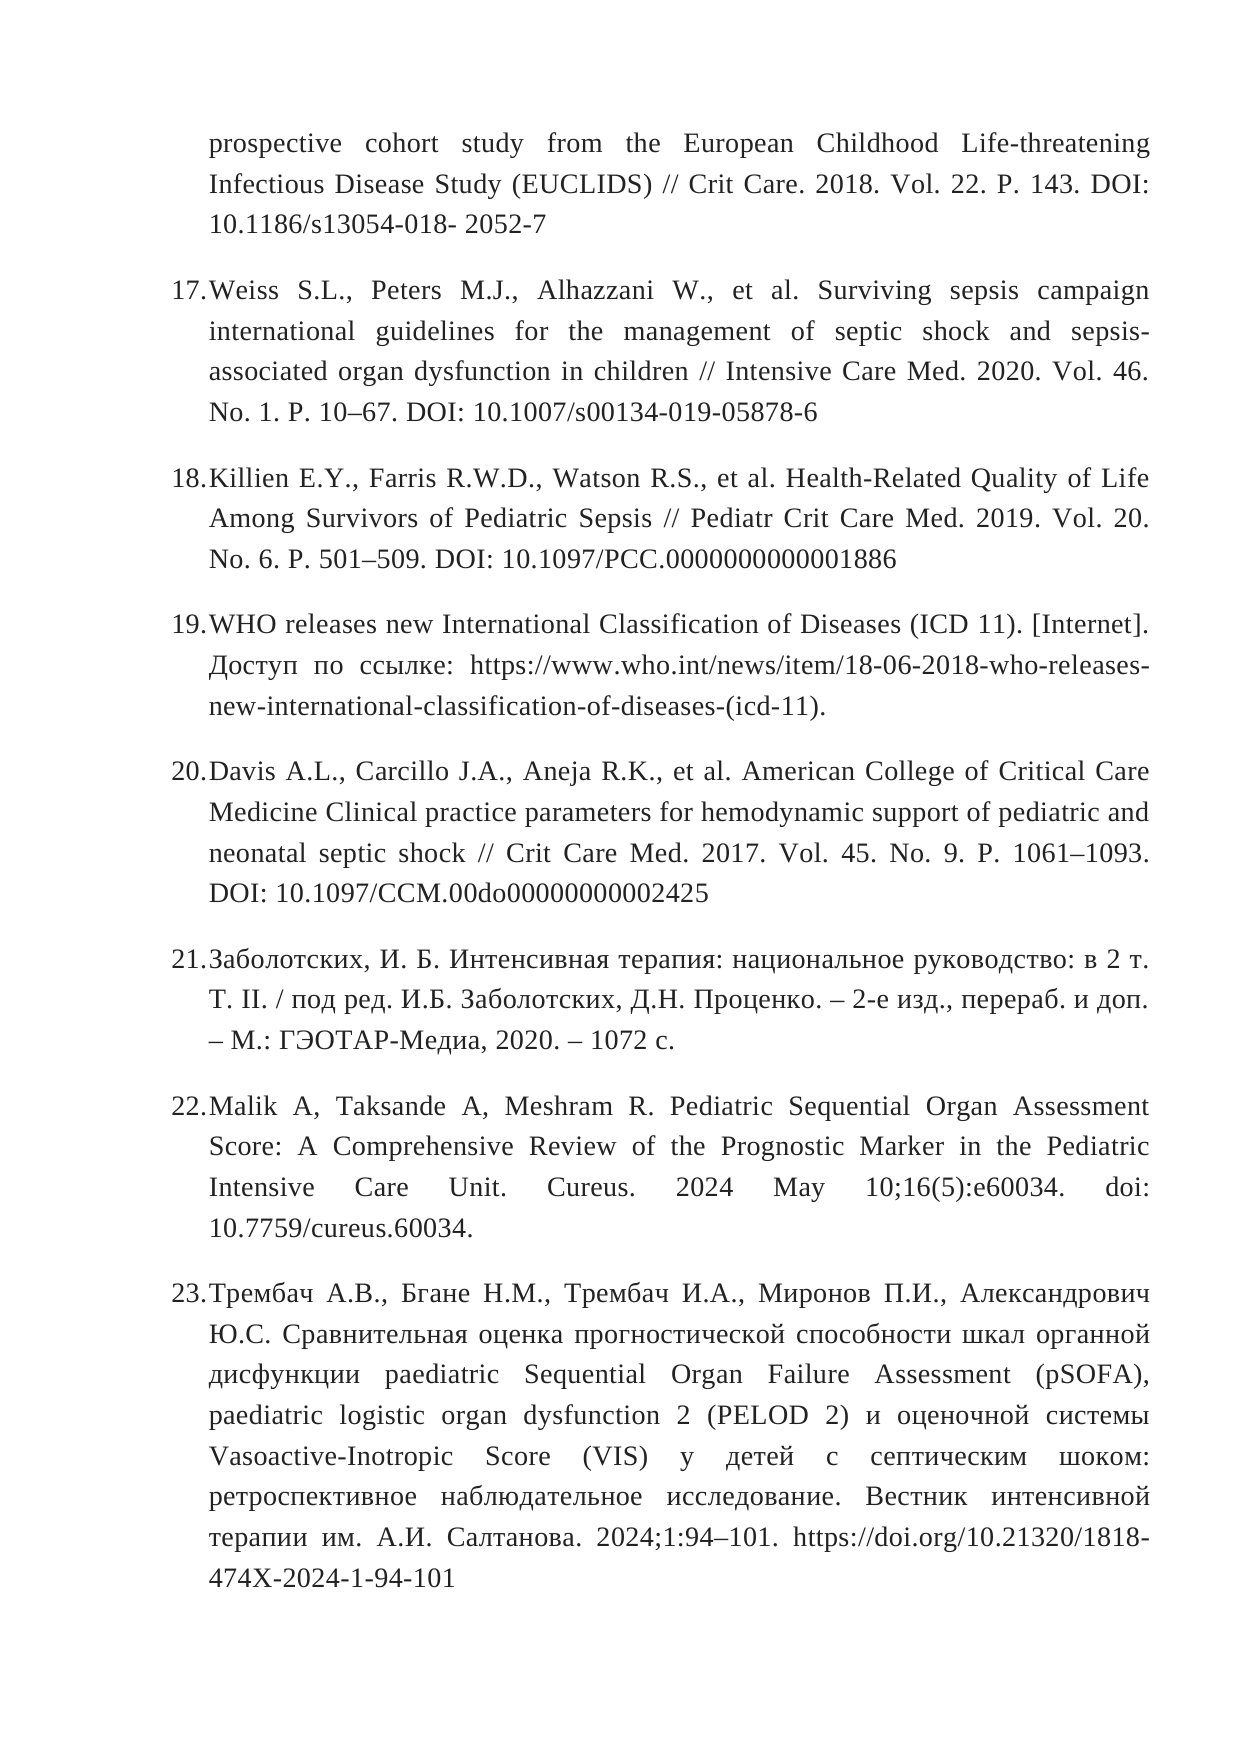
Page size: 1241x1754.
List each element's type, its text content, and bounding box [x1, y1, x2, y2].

list Davis A.L., Carcillo J.A., Aneja R.K., et al. American College of Critical Care Medicine Clinical practice parameters for hemodynamic support of pediatric and neonatal septic shock // Crit Care Med. 2017. Vol. 45. No. 9. P. 1061–1093. DOI: 10.1097/CCM.00do00000000002425 [171, 746, 1152, 909]
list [171, 118, 1152, 240]
list WHO releases new International Classification of Diseases (ICD 11). [Internet]. Доступ по ссылке: https://www.who.int/news/item/18-06-2018-who-releases-new-international-classification-of-diseases-(icd-11). [171, 599, 1152, 721]
list Weiss S.L., Peters M.J., Alhazzani W., et al. Surviving sepsis campaign international guidelines for the management of septic shock and sepsis-associated organ dysfunction in children // Intensive Care Med. 2020. Vol. 46. No. 1. P. 10–67. DOI: 10.1007/s00134-019-05878-6 [171, 265, 1152, 427]
list Заболотских, И. Б. Интенсивная терапия: национальное руководство: в 2 т. Т. II. / под ред. И.Б. Заболотских, Д.Н. Проценко. – 2-е изд., перераб. и доп. – М.: ГЭОТАР-Медиа, 2020. – 1072 с. [171, 934, 1152, 1056]
list Malik A, Taksande A, Meshram R. Pediatric Sequential Organ Assessment Score: A Comprehensive Review of the Prognostic Marker in the Pediatric Intensive Care Unit. Cureus. 2024 May 10;16(5):e60034. doi: 10.7759/cureus.60034. [171, 1081, 1152, 1243]
list Трембач А.В., Бгане Н.М., Трембач И.А., Миронов П.И., Александрович Ю.С. Сравнительная оценка прогностической способности шкал органной дисфункции paediatric Sequential Organ Failure Assessment (pSOFA), paediatric logistic organ dysfunction 2 (PELOD 2) и оценочной системы Vasoactive-Inotropic Score (VIS) у детей с септическим шоком: ретроспективное наблюдательное исследование. Вестник интенсивной терапии им. А.И. Салтанова. 2024;1:94–101. https://doi.org/10.21320/1818-474X-2024-1-94-101 [171, 1268, 1152, 1593]
list Killien E.Y., Farris R.W.D., Watson R.S., et al. Health-Related Quality of Life Among Survivors of Pediatric Sepsis // Pediatr Crit Care Med. 2019. Vol. 20. No. 6. P. 501–509. DOI: 10.1097/PCC.0000000000001886 [171, 452, 1152, 574]
